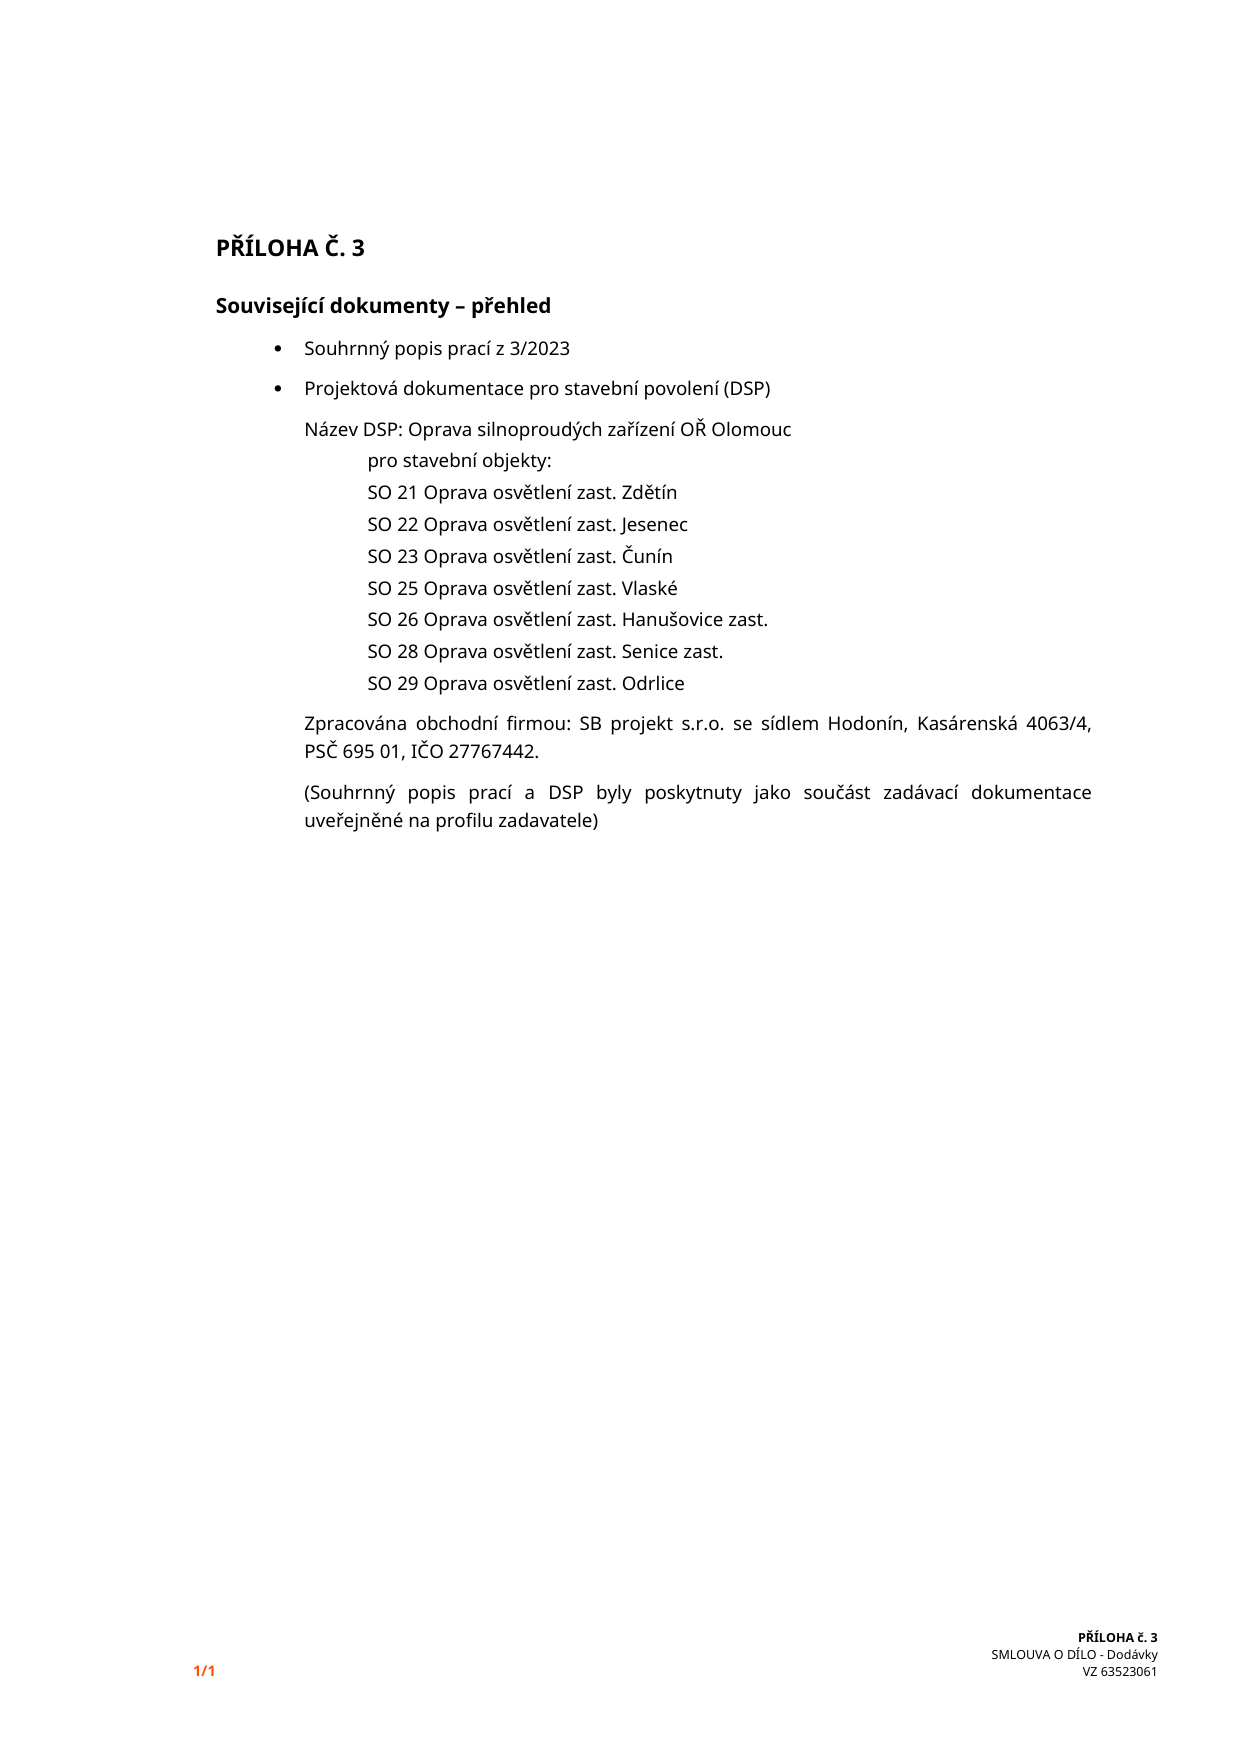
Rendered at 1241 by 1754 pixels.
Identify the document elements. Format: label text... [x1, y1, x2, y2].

list (Souhrnný popis prací a DSP byly poskytnuty jako součást zadávací dokumentace uveřejněné na profilu zadavatele) [304, 779, 1093, 833]
list SO 29 Oprava osvětlení zast. Odrlice [367, 670, 1093, 696]
list pro stavební objekty: [367, 448, 1093, 473]
list Zpracována obchodní firmou: SB projekt s.r.o. se sídlem Hodonín, Kasárenská 4063/4, PSČ 695 01, IČO 27767442. [304, 711, 1093, 764]
list Projektová dokumentace pro stavební povolení (DSP) [274, 376, 1093, 401]
list SO 21 Oprava osvětlení zast. Zdětín [367, 479, 1093, 505]
list Název DSP: Oprava silnoproudých zařízení OŘ Olomouc [292, 416, 1093, 442]
list SO 26 Oprava osvětlení zast. Hanušovice zast. [367, 607, 1093, 632]
list Souhrnný popis prací z 3/2023 [274, 335, 1093, 361]
list SO 23 Oprava osvětlení zast. Čunín [367, 543, 1093, 569]
list SO 28 Oprava osvětlení zast. Senice zast. [367, 638, 1093, 664]
text Příloha č. 3 [216, 232, 1093, 263]
text Související dokumenty – přehled [216, 291, 1093, 320]
list SO 25 Oprava osvětlení zast. Vlaské [367, 575, 1093, 600]
list SO 22 Oprava osvětlení zast. Jesenec [367, 511, 1093, 537]
